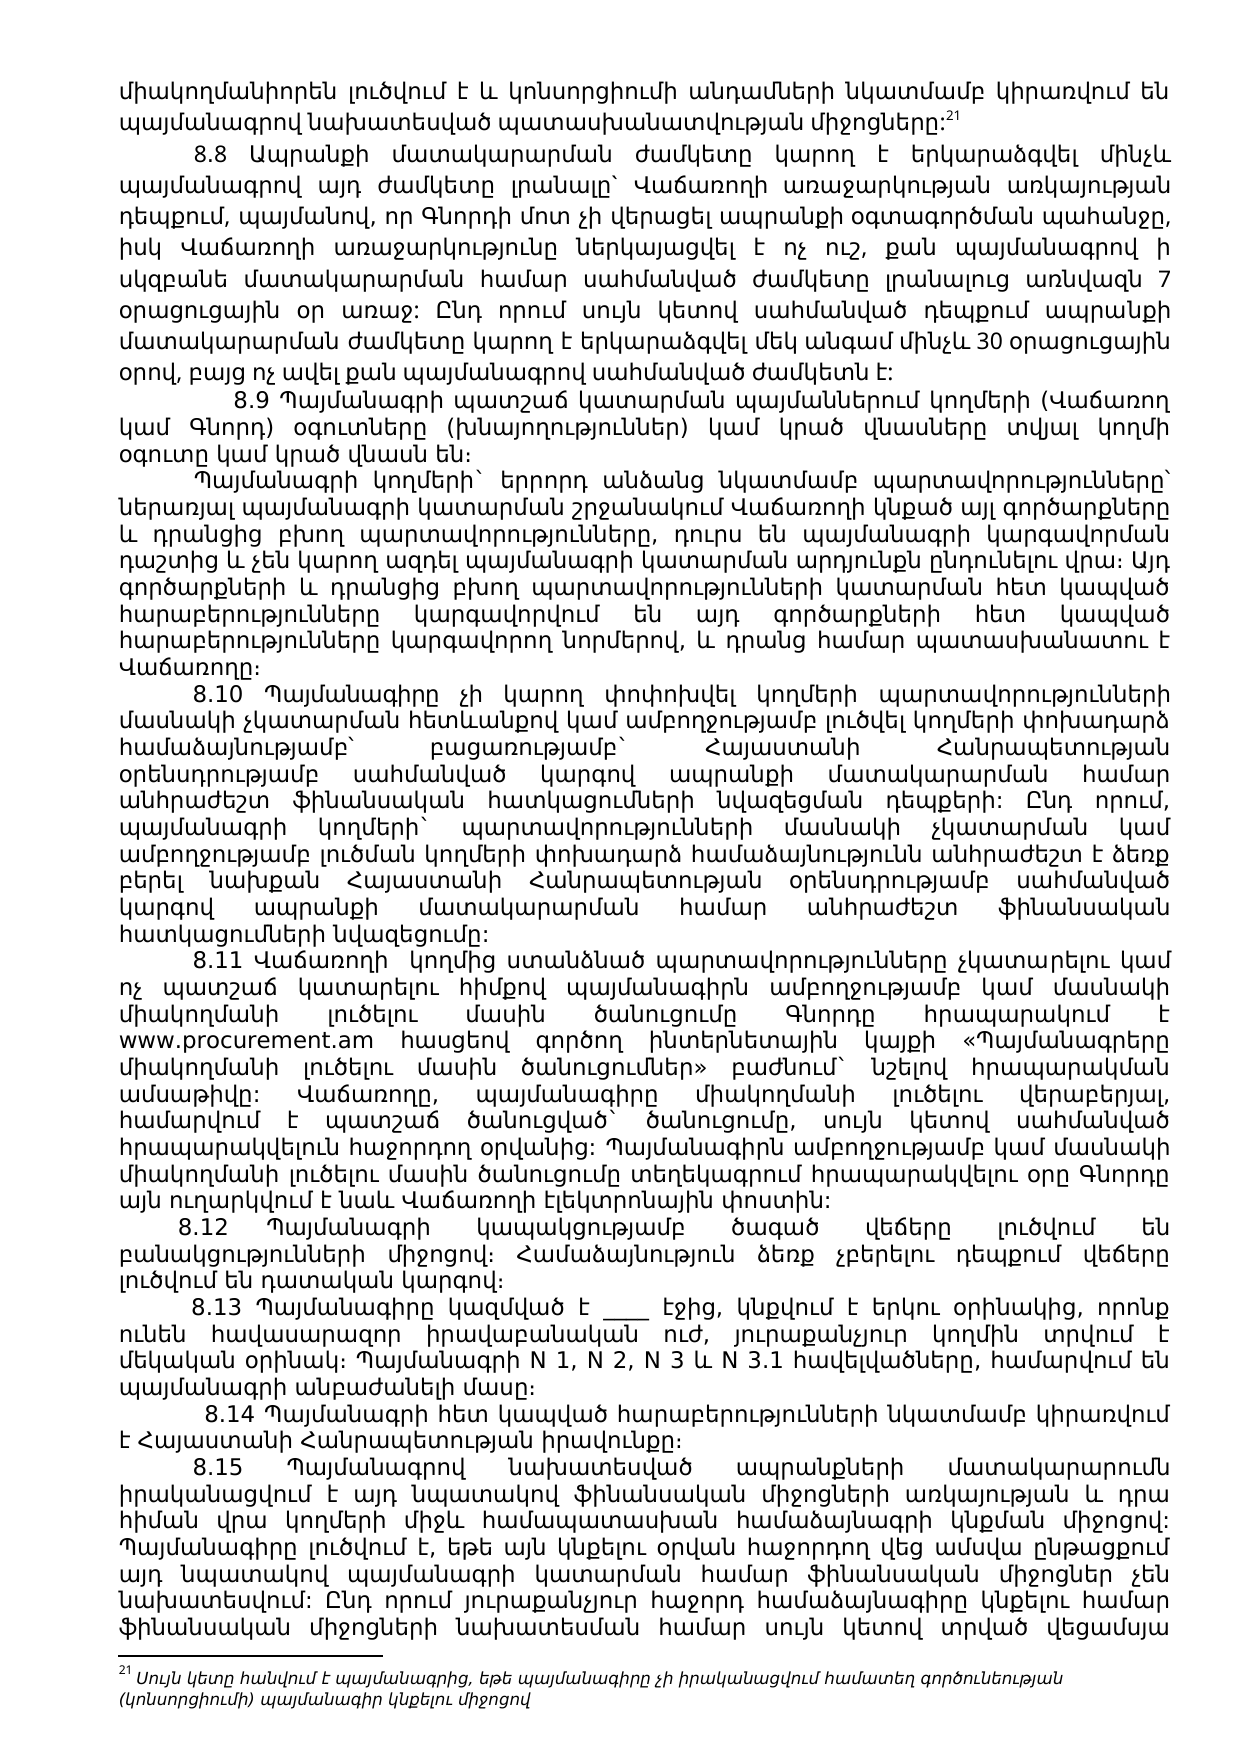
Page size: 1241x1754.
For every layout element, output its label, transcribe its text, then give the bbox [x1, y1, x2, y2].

text 8.12 Պայմանագրի կապակցությամբ ծագած վեճերը լուծվում են բանակցությունների միջոցով։ Համաձայնություն ձեռք չբերելու դեպքում վեճերը լուծվում են դատական կարգով։ [118, 1214, 1171, 1294]
text 8.14 Պայմանագրի հետ կապված հարաբերությունների նկատմամբ կիրառվում է Հայաստանի Հանրապետության իրավունքը։ [118, 1401, 1171, 1454]
text 8.11 Վաճառողի կողմից ստանձնած պարտավորությունները չկատարելու կամ ոչ պատշաճ կատարելու հիմքով պայմանագիրն ամբողջությամբ կամ մասնակի միակողմանի լուծելու մասին ծանուցումը Գնորդը հրապարակում է www.procurement.am հասցեով գործող ինտերնետային կայքի «Պայմանագրերը միակողմանի լուծելու մասին ծանուցումներ» բաժնում` նշելով հրապարակման ամսաթիվը: Վաճառողը, պայմանագիրը միակողմանի լուծելու վերաբերյալ, համարվում է պատշաճ ծանուցված` ծանուցումը, սույն կետով սահմանված հրապարակվելուն հաջորդող օրվանից: Պայմանագիրն ամբողջությամբ կամ մասնակի միակողմանի լուծելու մասին ծանուցումը տեղեկագրում հրապարակվելու օրը Գնորդը այն ուղարկվում է նաև Վաճառողի էլեկտրոնային փոստին: [118, 947, 1171, 1214]
text 8.8 Ապրանքի մատակարարման ժամկետը կարող է երկարաձգվել մինչև պայմանագրով այդ ժամկետը լրանալը` Վաճառողի առաջարկության առկայության դեպքում, պայմանով, որ Գնորդի մոտ չի վերացել ապրանքի օգտագործման պահանջը, իսկ Վաճառողի առաջարկությունը ներկայացվել է ոչ ուշ, քան պայմանագրով ի սկզբանե մատակարարման համար սահմանված ժամկետը լրանալուց առնվազն 7 օրացուցային օր առաջ: Ընդ որում սույն կետով սահմանված դեպքում ապրանքի մատակարարման ժամկետը կարող է երկարաձգվել մեկ անգամ մինչև 30 օրացուցային օրով, բայց ոչ ավել քան պայմանագրով սահմանված ժամկետն է: [118, 137, 1171, 387]
text 8.13 Պայմանագիրը կազմված է ____ էջից, կնքվում է երկու օրինակից, որոնք ունեն հավասարազոր իրավաբանական ուժ, յուրաքանչյուր կողմին տրվում է մեկական օրինակ։ Պայմանագրի N 1, N 2, N 3 և N 3.1 հավելվածները, համարվում են պայմանագրի անբաժանելի մասը։ [118, 1294, 1171, 1401]
text Պայմանագրի կողմերի` երրորդ անձանց նկատմամբ պարտավորությունները՝ ներառյալ պայմանագրի կատարման շրջանակում Վաճառողի կնքած այլ գործարքները և դրանցից բխող պարտավորությունները, դուրս են պայմանագրի կարգավորման դաշտից և չեն կարող ազդել պայմանագրի կատարման արդյունքն ընդունելու վրա։ Այդ գործարքների և դրանցից բխող պարտավորությունների կատարման հետ կապված հարաբերությունները կարգավորվում են այդ գործարքների հետ կապված հարաբերությունները կարգավորող նորմերով, և դրանց համար պատասխանատու է Վաճառողը։ [118, 467, 1171, 681]
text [118, 1454, 1171, 1641]
text 8.10 Պայմանագիրը չի կարող փոփոխվել կողմերի պարտավորությունների մասնակի չկատարման հետևանքով կամ ամբողջությամբ լուծվել կողմերի փոխադարձ համաձայնությամբ՝ բացառությամբ` Հայաստանի Հանրապետության օրենսդրությամբ սահմանված կարգով ապրանքի մատակարարման համար անհրաժեշտ ֆինանսական հատկացումների նվազեցման դեպքերի: Ընդ որում, պայմանագրի կողմերի` պարտավորությունների մասնակի չկատարման կամ ամբողջությամբ լուծման կողմերի փոխադարձ համաձայնությունն անհրաժեշտ է ձեռք բերել նախքան Հայաստանի Հանրապետության օրենսդրությամբ սահմանված կարգով ապրանքի մատակարարման համար անհրաժեշտ ֆինանսական հատկացումների նվազեցումը: [118, 681, 1171, 947]
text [118, 75, 1171, 137]
text 8.9 Պայմանագրի պատշաճ կատարման պայմաններում կողմերի (Վաճառող կամ Գնորդ) օգուտները (խնայողություններ) կամ կրած վնասները տվյալ կողմի օգուտը կամ կրած վնասն են։ [118, 387, 1171, 467]
